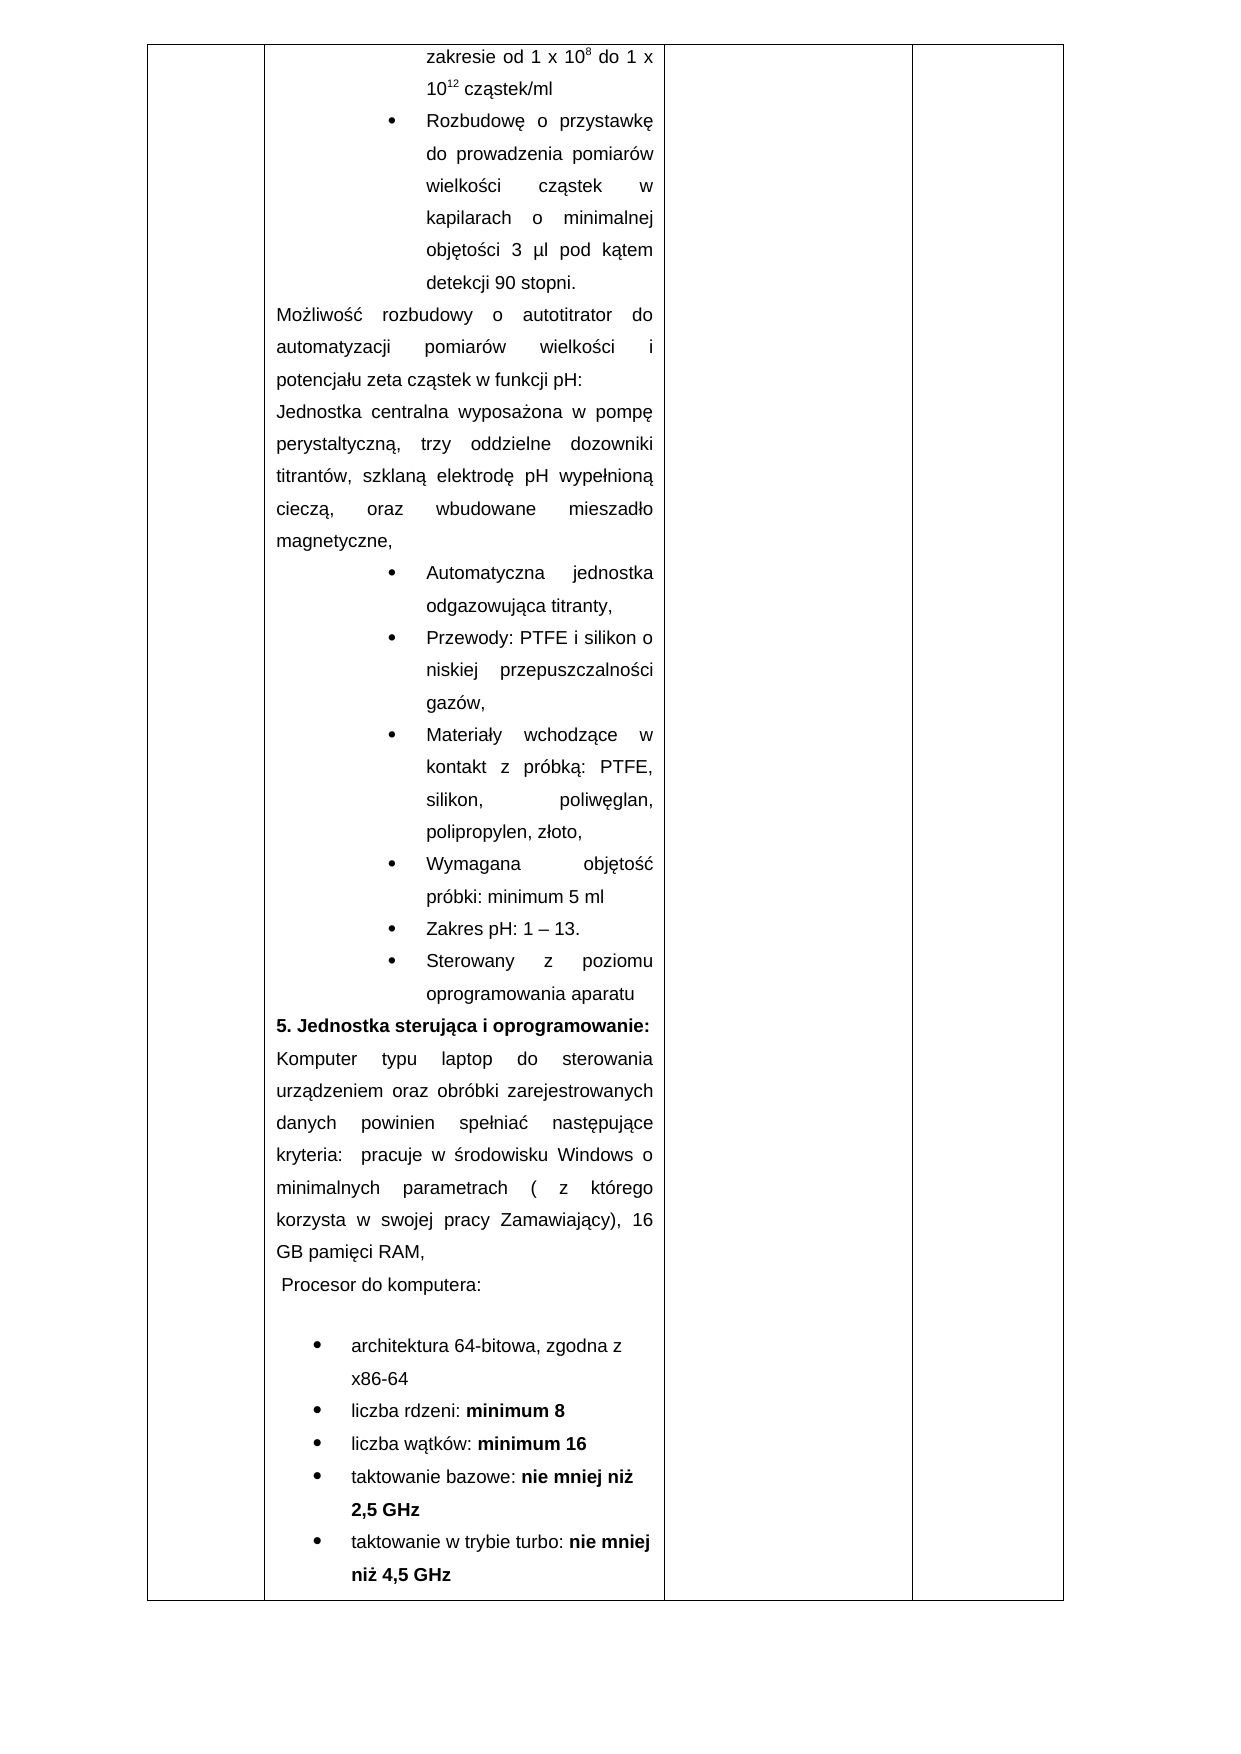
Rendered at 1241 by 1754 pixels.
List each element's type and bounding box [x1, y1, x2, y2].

table_cell [913, 45, 1063, 1600]
table_cell [665, 45, 912, 1600]
table_cell [148, 45, 264, 1600]
table_cell [265, 45, 664, 1600]
